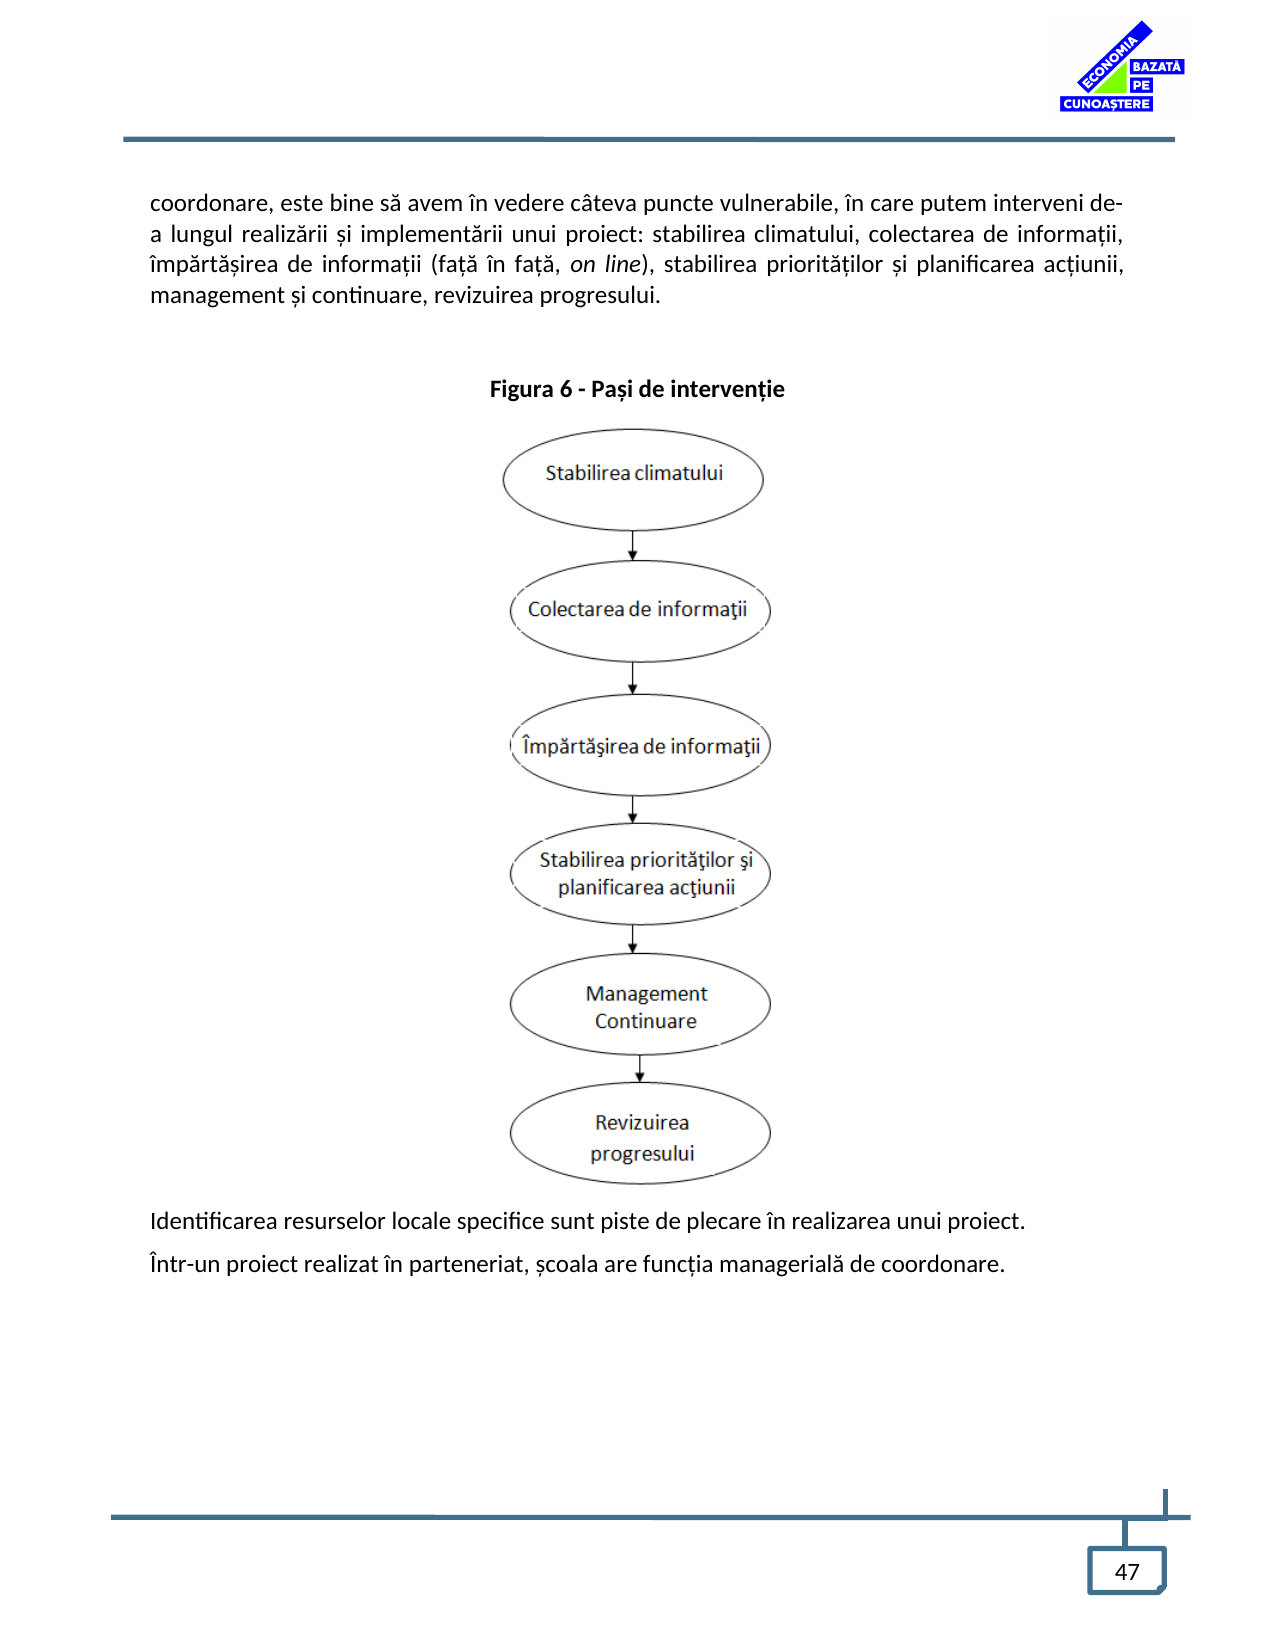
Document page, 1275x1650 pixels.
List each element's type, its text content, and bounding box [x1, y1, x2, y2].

text Identificarea resurselor locale specifice sunt piste de plecare în realizarea unui proiect. [150, 1205, 1125, 1236]
text Într-un proiect realizat în parteneriat, şcoala are funcţia managerială de coordonare. [150, 1248, 1125, 1278]
picture [1050, 15, 1191, 119]
picture [492, 424, 783, 1193]
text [150, 187, 1125, 309]
text Figura 6 - Paşi de intervenţie [150, 373, 1125, 404]
